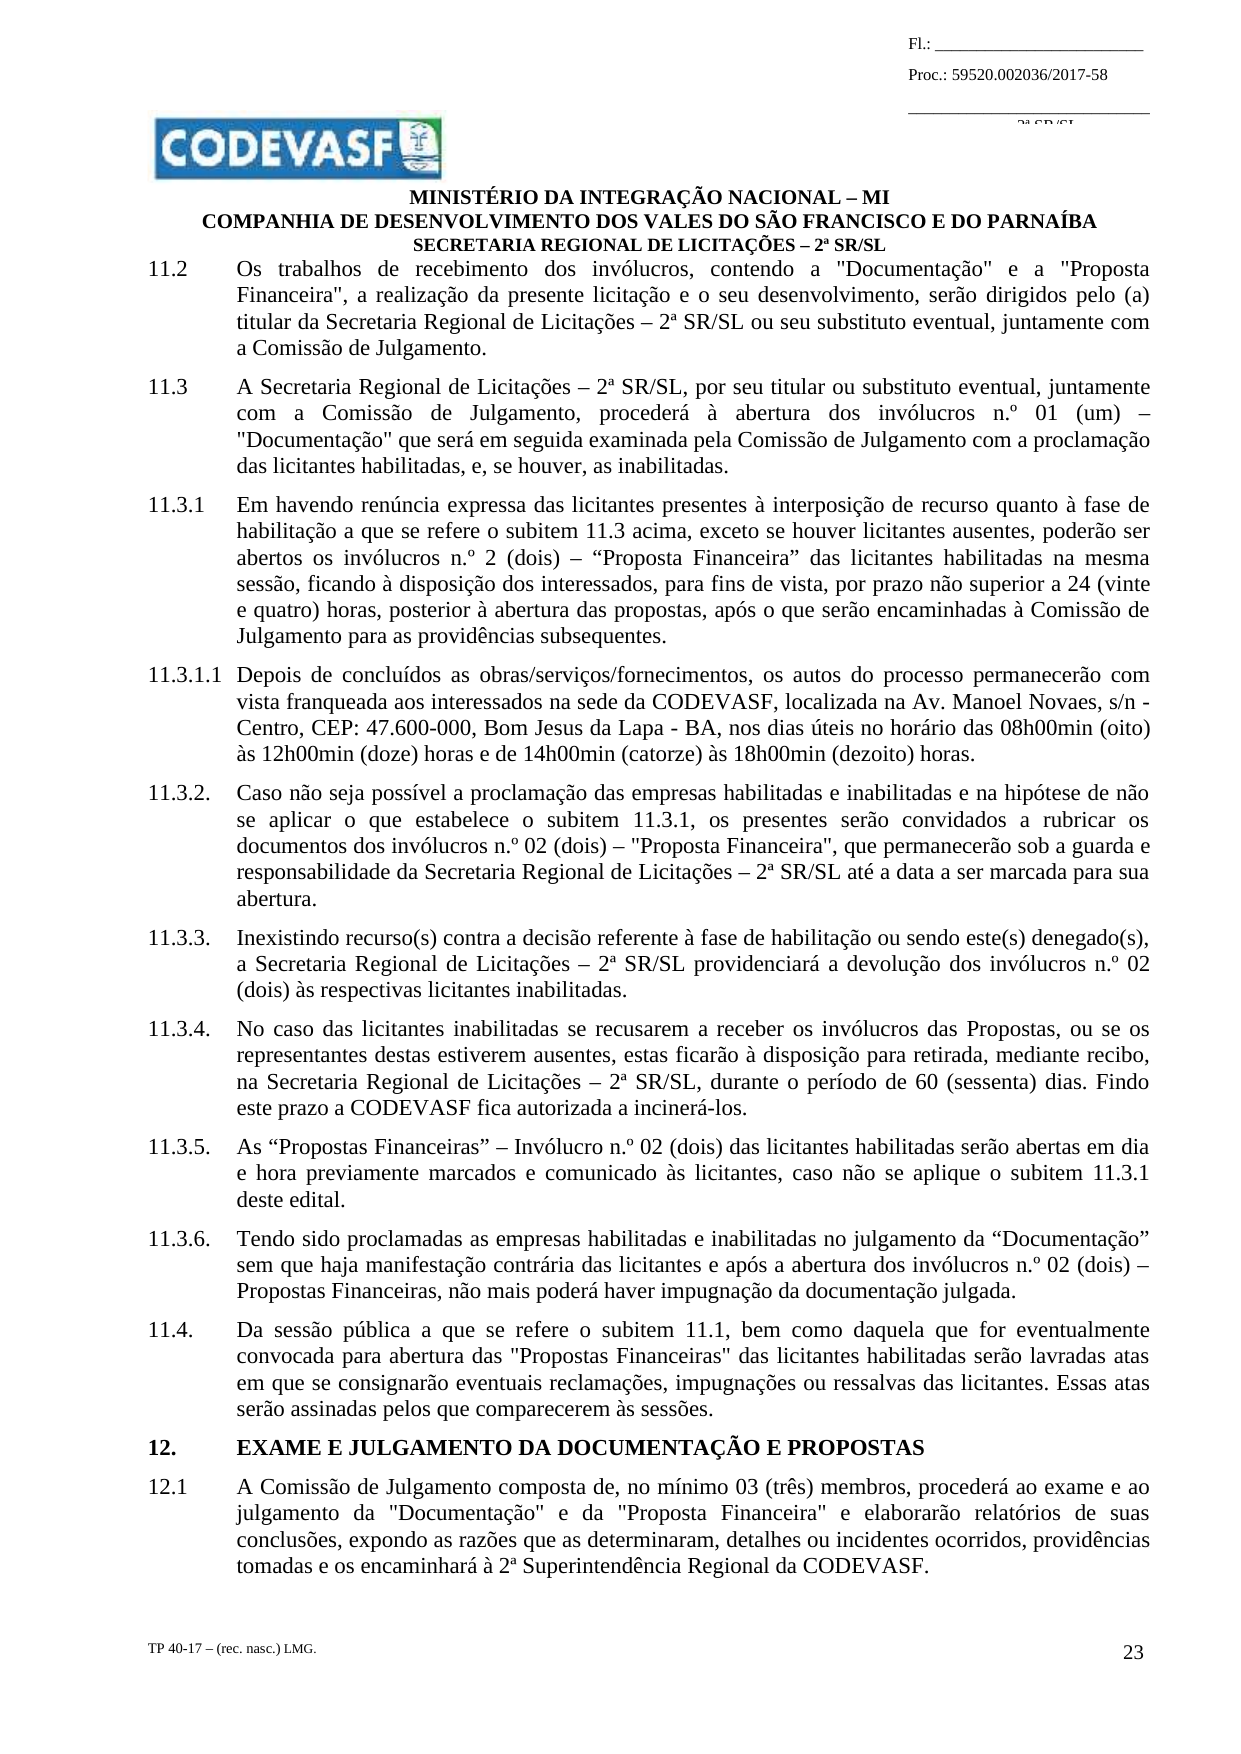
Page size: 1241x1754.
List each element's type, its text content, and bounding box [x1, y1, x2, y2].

list Em havendo renúncia expressa das licitantes presentes à interposição de recurso quanto à fase de habilitação a que se refere o subitem 11.3 acima, exceto se houver licitantes ausentes, poderão ser abertos os invólucros n.º 2 (dois) – “Proposta Financeira” das licitantes habilitadas na mesma sessão, ficando à disposição dos interessados, para fins de vista, por prazo não superior a 24 (vinte e quatro) horas, posterior à abertura das propostas, após o que serão encaminhadas à Comissão de Julgamento para as providências subsequentes. [148, 491, 1152, 649]
list Inexistindo recurso(s) contra a decisão referente à fase de habilitação ou sendo este(s) denegado(s), a Secretaria Regional de Licitações – 2ª SR/SL providenciará a devolução dos invólucros n.º 02 (dois) às respectivas licitantes inabilitadas. [148, 924, 1152, 1003]
picture [147, 110, 448, 186]
list EXAME E JULGAMENTO DA DOCUMENTAÇÃO E PROPOSTAS [148, 1434, 1152, 1461]
list Caso não seja possível a proclamação das empresas habilitadas e inabilitadas e na hipótese de não se aplicar o que estabelece o subitem 11.3.1, os presentes serão convidados a rubricar os documentos dos invólucros n.º 02 (dois) – "Proposta Financeira", que permanecerão sob a guarda e responsabilidade da Secretaria Regional de Licitações – 2ª SR/SL até a data a ser marcada para sua abertura. [148, 779, 1152, 911]
list Da sessão pública a que se refere o subitem 11.1, bem como daquela que for eventualmente convocada para abertura das "Propostas Financeiras" das licitantes habilitadas serão lavradas atas em que se consignarão eventuais reclamações, impugnações ou ressalvas das licitantes. Essas atas serão assinadas pelos que comparecerem às sessões. [148, 1316, 1152, 1422]
list No caso das licitantes inabilitadas se recusarem a receber os invólucros das Propostas, ou se os representantes destas estiverem ausentes, estas ficarão à disposição para retirada, mediante recibo, na Secretaria Regional de Licitações – 2ª SR/SL, durante o período de 60 (sessenta) dias. Findo este prazo a CODEVASF fica autorizada a incinerá-los. [148, 1015, 1152, 1121]
list As “Propostas Financeiras” – Invólucro n.º 02 (dois) das licitantes habilitadas serão abertas em dia e hora previamente marcados e comunicado às licitantes, caso não se aplique o subitem 11.3.1 deste edital. [148, 1133, 1152, 1212]
list Os trabalhos de recebimento dos invólucros, contendo a "Documentação" e a "Proposta Financeira", a realização da presente licitação e o seu desenvolvimento, serão dirigidos pelo (a) titular da Secretaria Regional de Licitações – 2ª SR/SL ou seu substituto eventual, juntamente com a Comissão de Julgamento. [148, 255, 1152, 360]
list Depois de concluídos as obras/serviços/fornecimentos, os autos do processo permanecerão com vista franqueada aos interessados na sede da CODEVASF, localizada na Av. Manoel Novaes, s/n - Centro, CEP: 47.600-000, Bom Jesus da Lapa - BA, nos dias úteis no horário das 08h00min (oito) às 12h00min (doze) horas e de 14h00min (catorze) às 18h00min (dezoito) horas. [148, 661, 1152, 767]
list Tendo sido proclamadas as empresas habilitadas e inabilitadas no julgamento da “Documentação” sem que haja manifestação contrária das licitantes e após a abertura dos invólucros n.º 02 (dois) – Propostas Financeiras, não mais poderá haver impugnação da documentação julgada. [148, 1225, 1152, 1304]
list A Comissão de Julgamento composta de, no mínimo 03 (três) membros, procederá ao exame e ao julgamento da "Documentação" e da "Proposta Financeira" e elaborarão relatórios de suas conclusões, expondo as razões que as determinaram, detalhes ou incidentes ocorridos, providências tomadas e os encaminhará à 2ª Superintendência Regional da CODEVASF. [148, 1473, 1152, 1578]
list A Secretaria Regional de Licitações – 2ª SR/SL, por seu titular ou substituto eventual, juntamente com a Comissão de Julgamento, procederá à abertura dos invólucros n.º 01 (um) – "Documentação" que será em seguida examinada pela Comissão de Julgamento com a proclamação das licitantes habilitadas, e, se houver, as inabilitadas. [148, 373, 1152, 478]
